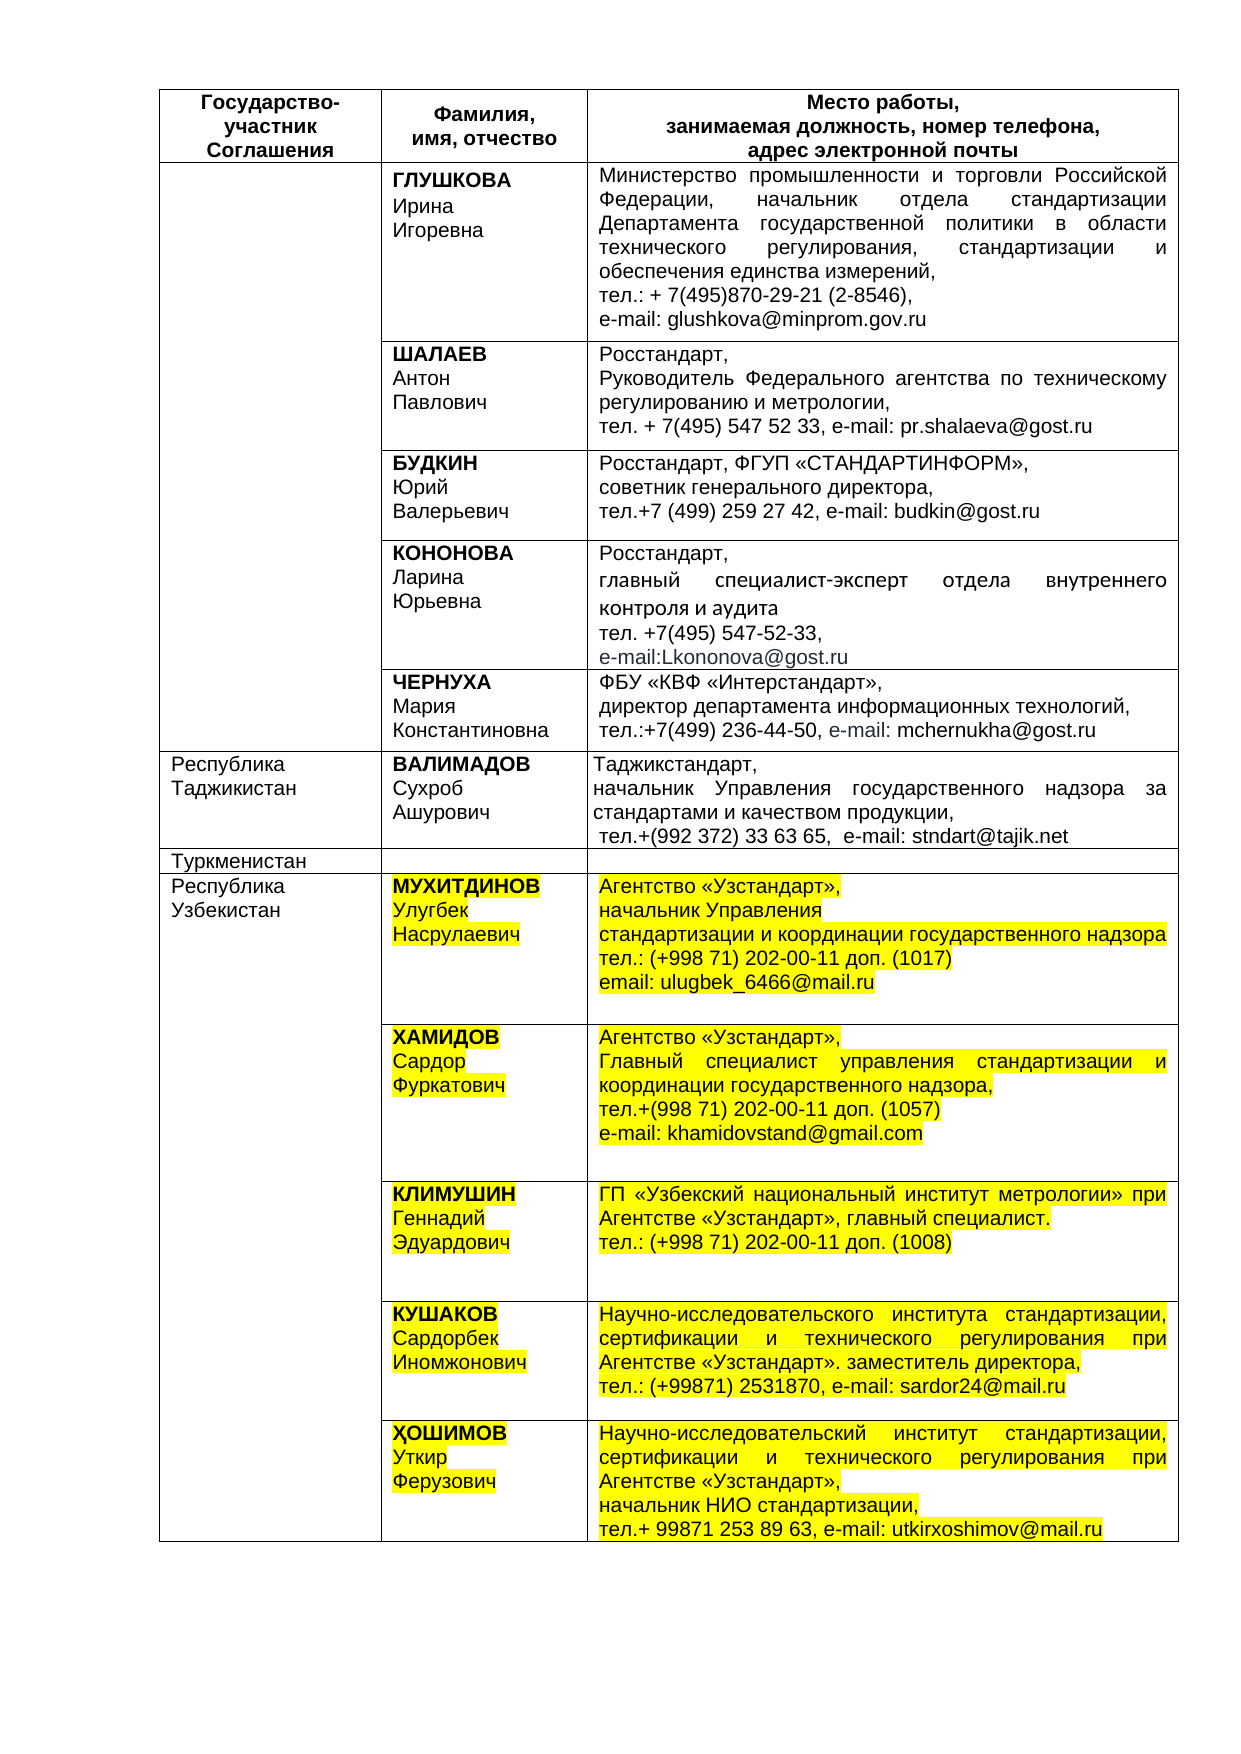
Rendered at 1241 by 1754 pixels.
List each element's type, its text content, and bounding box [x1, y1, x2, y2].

table_header Фамилия, имя, отчество [382, 90, 587, 162]
table_header Государство-участник Соглашения [160, 90, 381, 162]
table_cell КУШАКОВ Сардорбек Иномжонович [382, 1302, 587, 1420]
table_cell Таджикстандарт, начальник Управления государственного надзора за стандартами и качеством продукции, тел.+(992 372) 33 63 65, е-mail: stndart@tajik.net [588, 752, 1178, 848]
table_cell КОНОНОВА Ларина Юрьевна [382, 541, 587, 669]
table_cell Министерство промышленности и торговли Российской Федерации, начальник отдела стандартизации Департамента государственной политики в области технического регулирования, стандартизации и обеспечения единства измерений, тел.: + 7(495)870-29-21 (2-8546), e-mail: glushkova@minprom.gov.ru [588, 163, 1178, 341]
table_cell Росстандарт, главный специалист-эксперт отдела внутреннего контроля и аудита тел. +7(495) 547-52-33, e-mail:Lkononova@gost.ru [588, 541, 1178, 669]
table_cell Республика Узбекистан [160, 874, 381, 1541]
table_cell Агентство «Узстандарт», начальник Управления стандартизации и координации государственного надзора тел.: (+998 71) 202-00-11 доп. (1017) email: ulugbek_6466@mail.ru [588, 874, 1178, 1024]
table_cell Научно-исследовательский институт стандартизации, сертификации и технического регулирования при Агентстве «Узстандарт», начальник НИО стандартизации, тел.+ 99871 253 89 63, e-mail: utkirxoshimov@mail.ru [841, 1421, 1178, 1541]
table_cell ГЛУШКОВА Ирина Игоревна [382, 163, 587, 341]
table_cell ЧЕРНУХА Мария Константиновна [382, 670, 587, 751]
table_cell [382, 849, 587, 873]
table_cell МУХИТДИНОВ Улугбек Насрулаевич [382, 874, 587, 1024]
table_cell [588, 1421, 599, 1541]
table_cell [588, 849, 1178, 873]
table_cell ФБУ «КВФ «Интерстандарт», директор департамента информационных технологий, тел.:+7(499) 236-44-50, e-mail: mchernukha@gost.ru [588, 670, 1178, 751]
table_cell Республика Таджикистан [160, 752, 381, 848]
table_cell ГП «Узбекский национальный институт метрологии» при Агентстве «Узстандарт», главный специалист. тел.: (+998 71) 202-00-11 доп. (1008) [588, 1182, 1178, 1301]
table_cell Росстандарт, ФГУП «СТАНДАРТИНФОРМ», советник генерального директора, тел.+7 (499) 259 27 42, e-mail: budkin@gost.ru [588, 451, 1178, 540]
table_cell БУДКИН Юрий Валерьевич [382, 451, 587, 540]
table_cell ВАЛИМАДОВ Сухроб Ашурович [382, 752, 587, 848]
table_cell ҲОШИМОВ Уткир Ферузович [382, 1421, 587, 1541]
table_cell КЛИМУШИН Геннадий Эдуардович [382, 1182, 587, 1301]
table_cell Росстандарт, Руководитель Федерального агентства по техническому регулированию и метрологии, тел. + 7(495) 547 52 33, e-mail: pr.shalaeva@gost.ru [588, 342, 1178, 450]
table_header Место работы, занимаемая должность, номер телефона, адрес электронной почты [588, 90, 1178, 162]
table_cell Агентство «Узстандарт», Главный специалист управления стандартизации и координации государственного надзора, тел.+(998 71) 202-00-11 доп. (1057) e-mail: khamidovstand@gmail.com [588, 1025, 1178, 1181]
table_cell ШАЛАЕВ Антон Павлович [382, 342, 587, 450]
table_cell Научно-исследовательского института стандартизации, сертификации и технического регулирования при Агентстве «Узстандарт». заместитель директора, тел.: (+99871) 2531870, e-mail: sardor24@mail.ru [588, 1302, 1178, 1420]
table_cell Туркменистан [160, 849, 381, 873]
table_cell ХАМИДОВ Сардор Фуркатович [382, 1025, 587, 1181]
